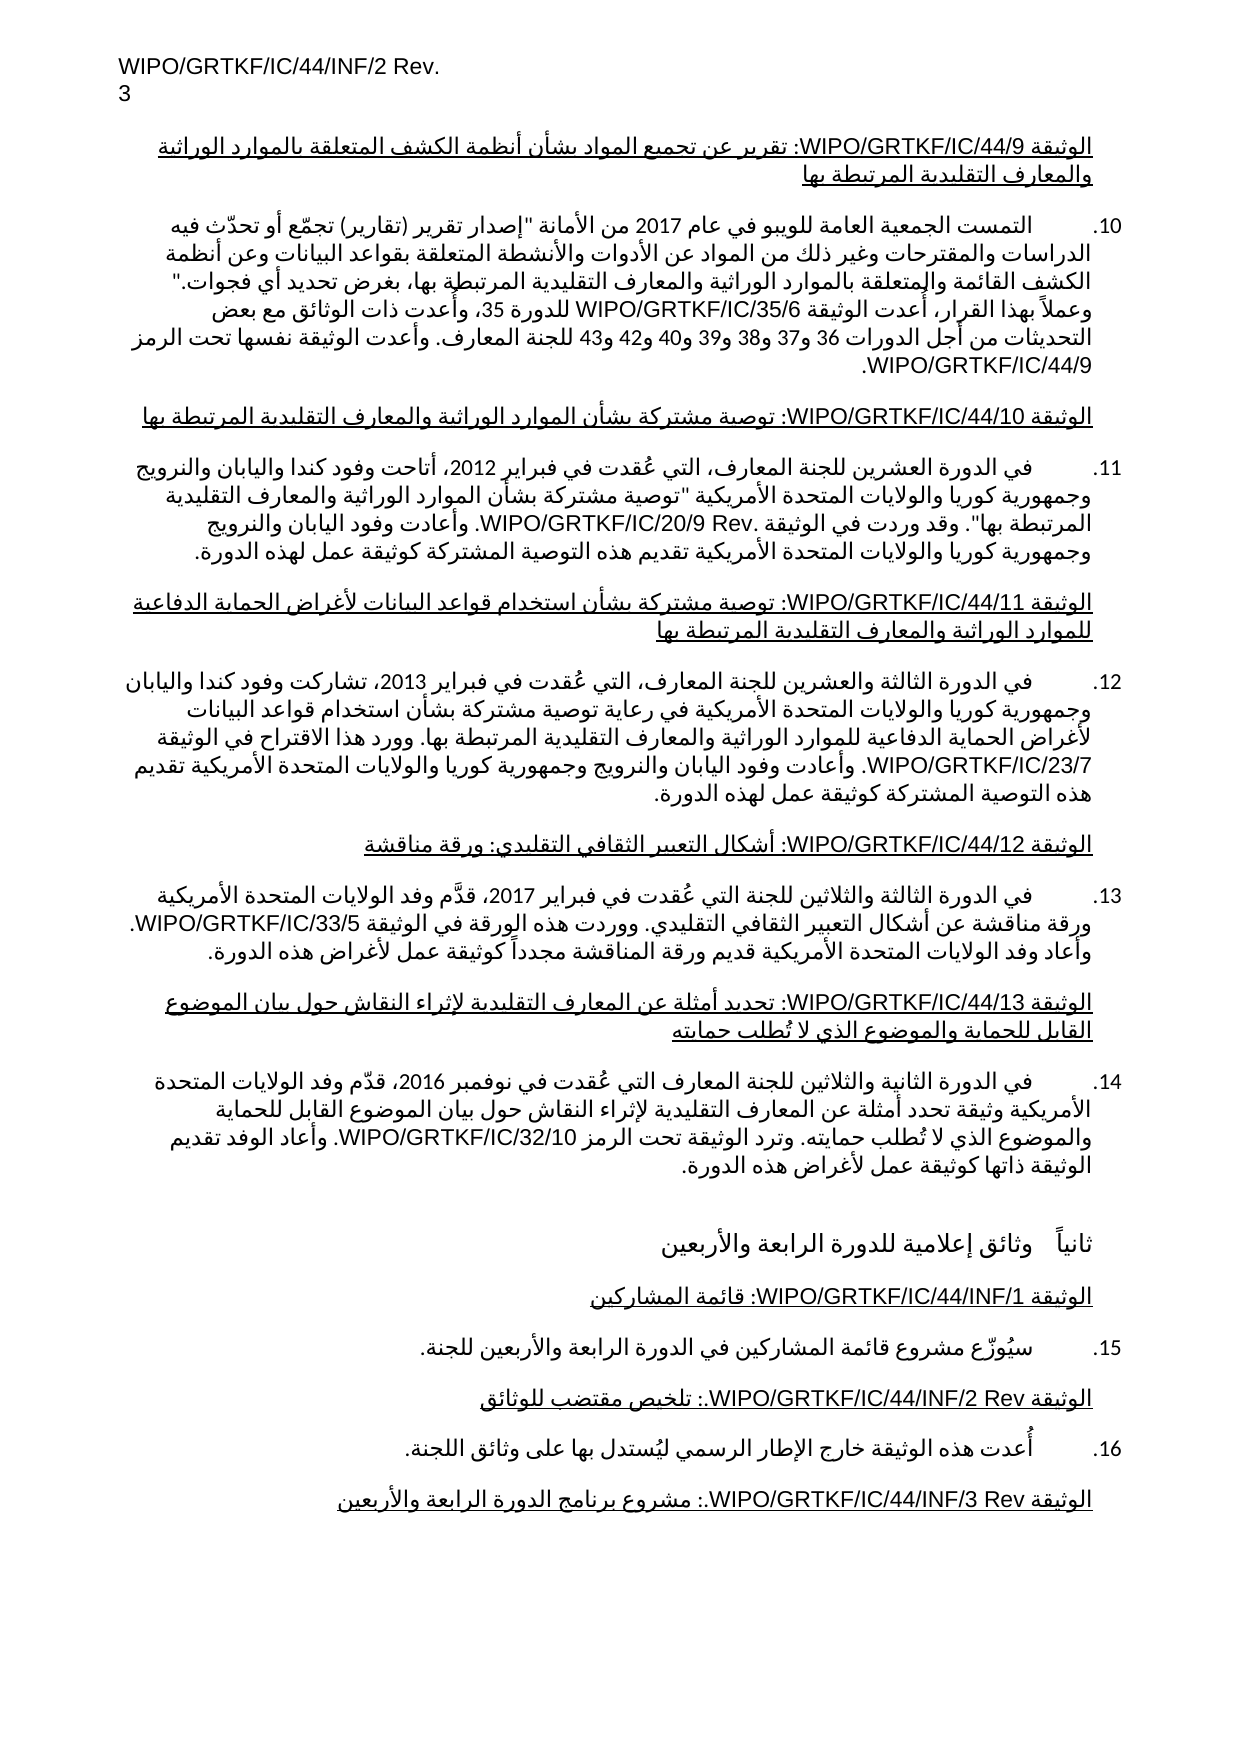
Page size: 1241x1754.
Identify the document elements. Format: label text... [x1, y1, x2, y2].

text أُعدت هذه الوثيقة خارج الإطار الرسمي ليُستدل بها على وثائق اللجنة. [118, 1434, 1092, 1463]
list الوثيقة WIPO/GRTKF/IC/44/INF/3 Rev.: مشروع برنامج الدورة الرابعة والأربعين [118, 1486, 1092, 1513]
list ثانياً وثائق إعلامية للدورة الرابعة والأربعين [118, 1228, 1092, 1259]
list الوثيقة WIPO/GRTKF/IC/44/9: تقرير عن تجميع المواد بشأن أنظمة الكشف المتعلقة بالموارد الوراثية والمعارف التقليدية المرتبطة بها [118, 132, 1092, 188]
text في الدورة العشرين للجنة المعارف، التي عُقدت في فبراير 2012، أتاحت وفود كندا واليابان والنرويج وجمهورية كوريا والولايات المتحدة الأمريكية "توصية مشتركة بشأن الموارد الوراثية والمعارف التقليدية المرتبطة بها". وقد وردت في الوثيقة .WIPO/GRTKF/IC/20/9 Rev. وأعادت وفود اليابان والنرويج وجمهورية كوريا والولايات المتحدة الأمريكية تقديم هذه التوصية المشتركة كوثيقة عمل لهذه الدورة. [118, 453, 1092, 565]
text التمست الجمعية العامة للويبو في عام 2017 من الأمانة "إصدار تقرير (تقارير) تجمّع أو تحدّث فيه الدراسات والمقترحات وغير ذلك من المواد عن الأدوات والأنشطة المتعلقة بقواعد البيانات وعن أنظمة الكشف القائمة والمتعلقة بالموارد الوراثية والمعارف التقليدية المرتبطة بها، بغرض تحديد أي فجوات." وعملاً بهذا القرار، أُعدت الوثيقة WIPO/GRTKF/IC/35/6 للدورة 35، وأُعدت ذات الوثائق مع بعض التحديثات من أجل الدورات 36 و37 و38 و39 و40 و42 و43 للجنة المعارف. وأعدت الوثيقة نفسها تحت الرمز WIPO/GRTKF/IC/44/9. [118, 211, 1092, 379]
text سيُوزّع مشروع قائمة المشاركين في الدورة الرابعة والأربعين للجنة. [118, 1333, 1092, 1361]
list الوثيقة WIPO/GRTKF/IC/44/11: توصية مشتركة بشأن استخدام قواعد البيانات لأغراض الحماية الدفاعية للموارد الوراثية والمعارف التقليدية المرتبطة بها [118, 588, 1092, 644]
text في الدورة الثالثة والعشرين للجنة المعارف، التي عُقدت في فبراير 2013، تشاركت وفود كندا واليابان وجمهورية كوريا والولايات المتحدة الأمريكية في رعاية توصية مشتركة بشأن استخدام قواعد البيانات لأغراض الحماية الدفاعية للموارد الوراثية والمعارف التقليدية المرتبطة بها. وورد هذا الاقتراح في الوثيقة WIPO/GRTKF/IC/23/7. وأعادت وفود اليابان والنرويج وجمهورية كوريا والولايات المتحدة الأمريكية تقديم هذه التوصية المشتركة كوثيقة عمل لهذه الدورة. [118, 667, 1092, 807]
text في الدورة الثانية والثلاثين للجنة المعارف التي عُقدت في نوفمبر 2016، قدّم وفد الولايات المتحدة الأمريكية وثيقة تحدد أمثلة عن المعارف التقليدية لإثراء النقاش حول بيان الموضوع القابل للحماية والموضوع الذي لا تُطلب حمايته. وترد الوثيقة تحت الرمز WIPO/GRTKF/IC/32/10. وأعاد الوفد تقديم الوثيقة ذاتها كوثيقة عمل لأغراض هذه الدورة. [118, 1067, 1092, 1179]
list الوثيقة WIPO/GRTKF/IC/44/INF/1: قائمة المشاركين [118, 1282, 1092, 1310]
list الوثيقة WIPO/GRTKF/IC/44/INF/2 Rev.: تلخيص مقتضب للوثائق [118, 1384, 1092, 1412]
list الوثيقة WIPO/GRTKF/IC/44/13: تحديد أمثلة عن المعارف التقليدية لإثراء النقاش حول بيان الموضوع القابل للحماية والموضوع الذي لا تُطلب حمايته [118, 988, 1092, 1044]
list الوثيقة WIPO/GRTKF/IC/44/12: أشكال التعبير الثقافي التقليدي: ورقة مناقشة [118, 830, 1092, 858]
text في الدورة الثالثة والثلاثين للجنة التي عُقدت في فبراير 2017، قدَّم وفد الولايات المتحدة الأمريكية ورقة مناقشة عن أشكال التعبير الثقافي التقليدي. ووردت هذه الورقة في الوثيقة WIPO/GRTKF/IC/33/5. وأعاد وفد الولايات المتحدة الأمريكية قديم ورقة المناقشة مجدداً كوثيقة عمل لأغراض هذه الدورة. [118, 881, 1092, 965]
list الوثيقة WIPO/GRTKF/IC/44/10: توصية مشتركة بشأن الموارد الوراثية والمعارف التقليدية المرتبطة بها [118, 402, 1092, 430]
